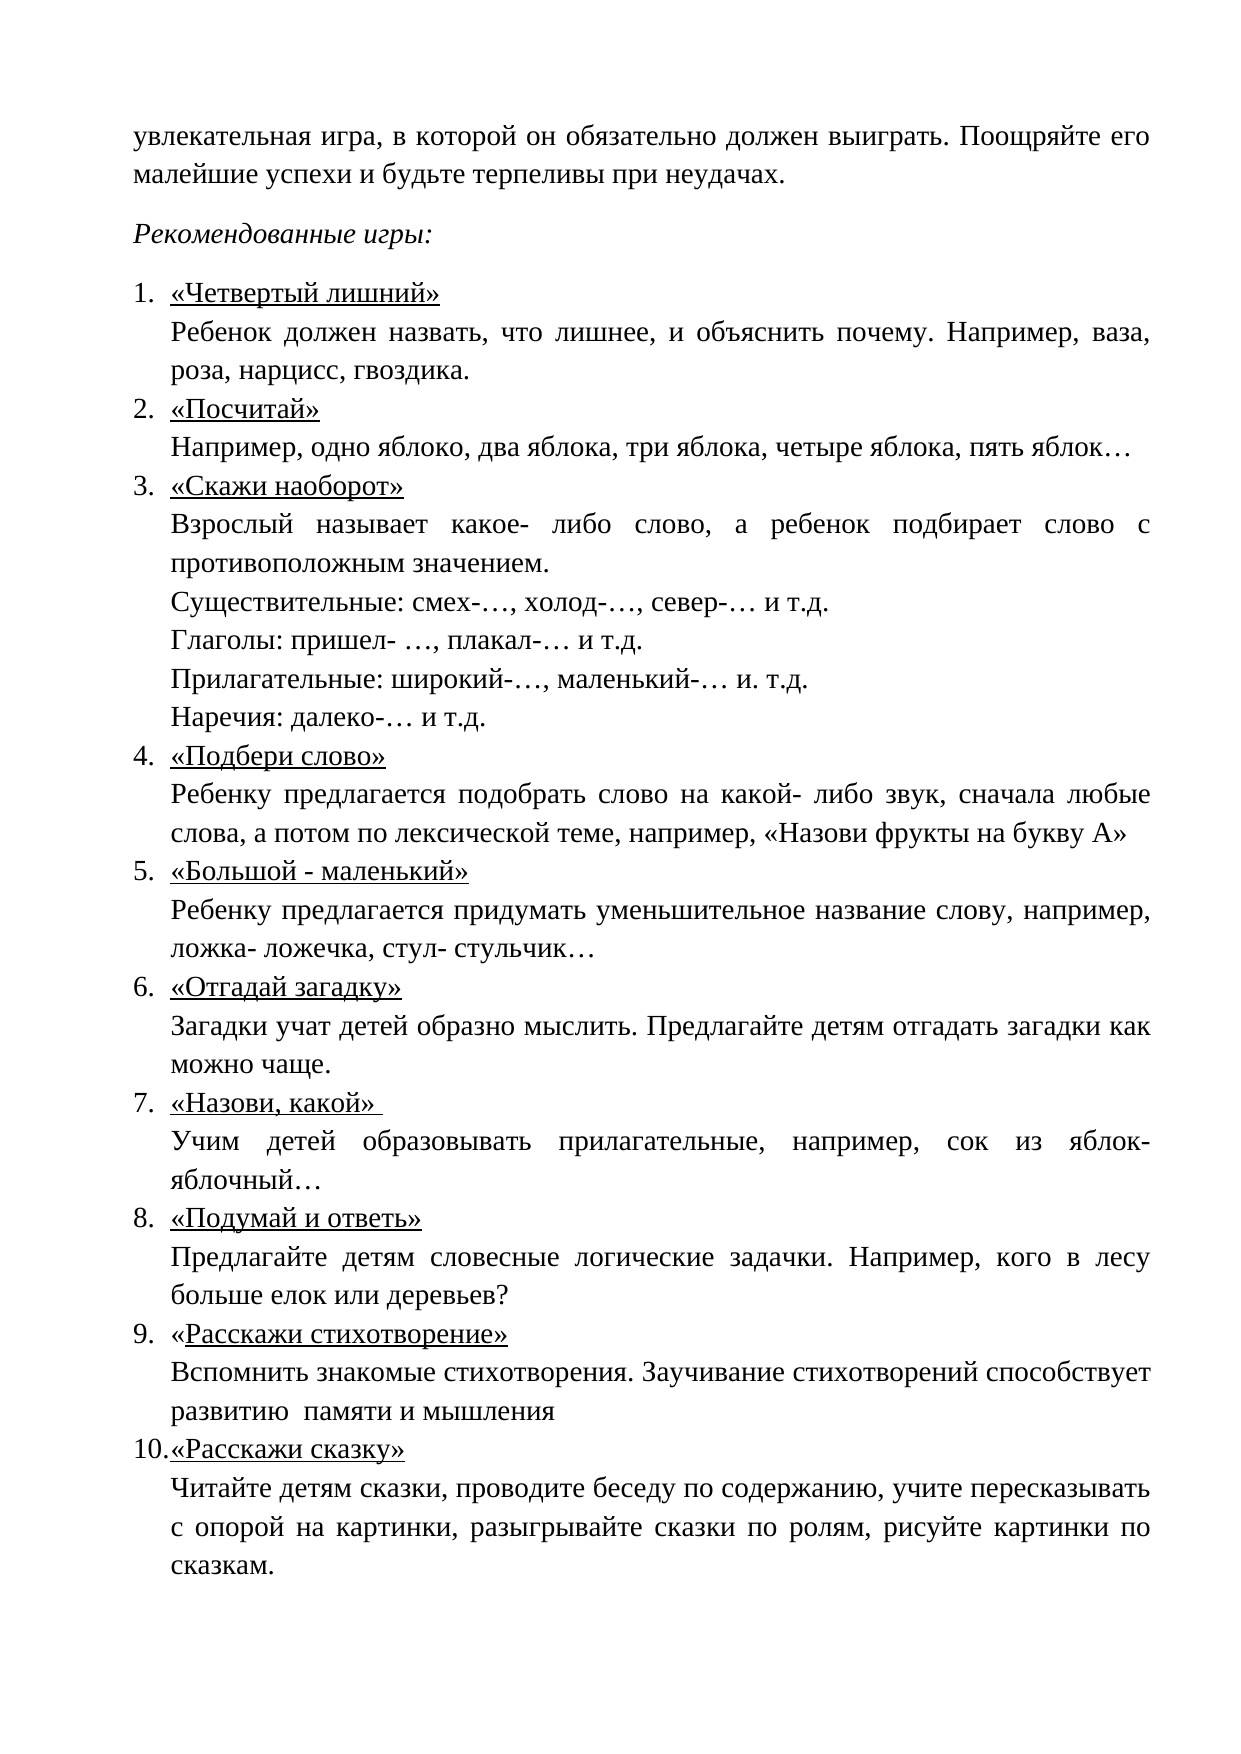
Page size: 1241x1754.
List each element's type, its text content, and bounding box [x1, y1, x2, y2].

list Ребенку предлагается подобрать слово на какой- либо звук, сначала любые слова, а потом по лексической теме, например, «Назови фрукты на букву А» [170, 776, 1152, 848]
list Ребенку предлагается придумать уменьшительное название слову, например, ложка- ложечка, стул- стульчик… [170, 892, 1152, 964]
text Рекомендованные игры: [133, 216, 1152, 249]
list Глаголы: пришел- …, плакал-… и т.д. [170, 622, 1152, 656]
list Вспомнить знакомые стихотворения. Заучивание стихотворений способствует развитию памяти и мышления [170, 1354, 1152, 1427]
list «Посчитай» [133, 391, 1152, 424]
list Ребенок должен назвать, что лишнее, и объяснить почему. Например, ваза, роза, нарцисс, гвоздика. [170, 314, 1152, 386]
list «Большой - маленький» [133, 853, 1152, 887]
list «Назови, какой» [133, 1085, 1152, 1118]
list «Расскажи сказку» [133, 1432, 1152, 1465]
list «Подбери слово» [133, 738, 1152, 771]
list Взрослый называет какое- либо слово, а ребенок подбирает слово с противоположным значением. [170, 507, 1152, 579]
list «Отгадай загадку» [133, 969, 1152, 1003]
list Загадки учат детей образно мыслить. Предлагайте детям отгадать загадки как можно чаще. [170, 1008, 1152, 1080]
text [133, 118, 1152, 190]
list «Четвертый лишний» [133, 275, 1152, 309]
list Например, одно яблоко, два яблока, три яблока, четыре яблока, пять яблок… [170, 429, 1152, 463]
list «Скажи наоборот» [133, 468, 1152, 502]
list «Подумай и ответь» [133, 1200, 1152, 1234]
list Учим детей образовывать прилагательные, например, сок из яблок- яблочный… [170, 1123, 1152, 1195]
list «Расскажи стихотворение» [133, 1316, 1152, 1349]
list Наречия: далеко-… и т.д. [170, 699, 1152, 733]
list Предлагайте детям словесные логические задачки. Например, кого в лесу больше елок или деревьев? [170, 1239, 1152, 1311]
list Прилагательные: широкий-…, маленький-… и. т.д. [170, 661, 1152, 694]
list Читайте детям сказки, проводите беседу по содержанию, учите пересказывать с опорой на картинки, разыгрывайте сказки по ролям, рисуйте картинки по сказкам. [170, 1470, 1152, 1581]
list Существительные: смех-…, холод-…, север-… и т.д. [170, 584, 1152, 617]
